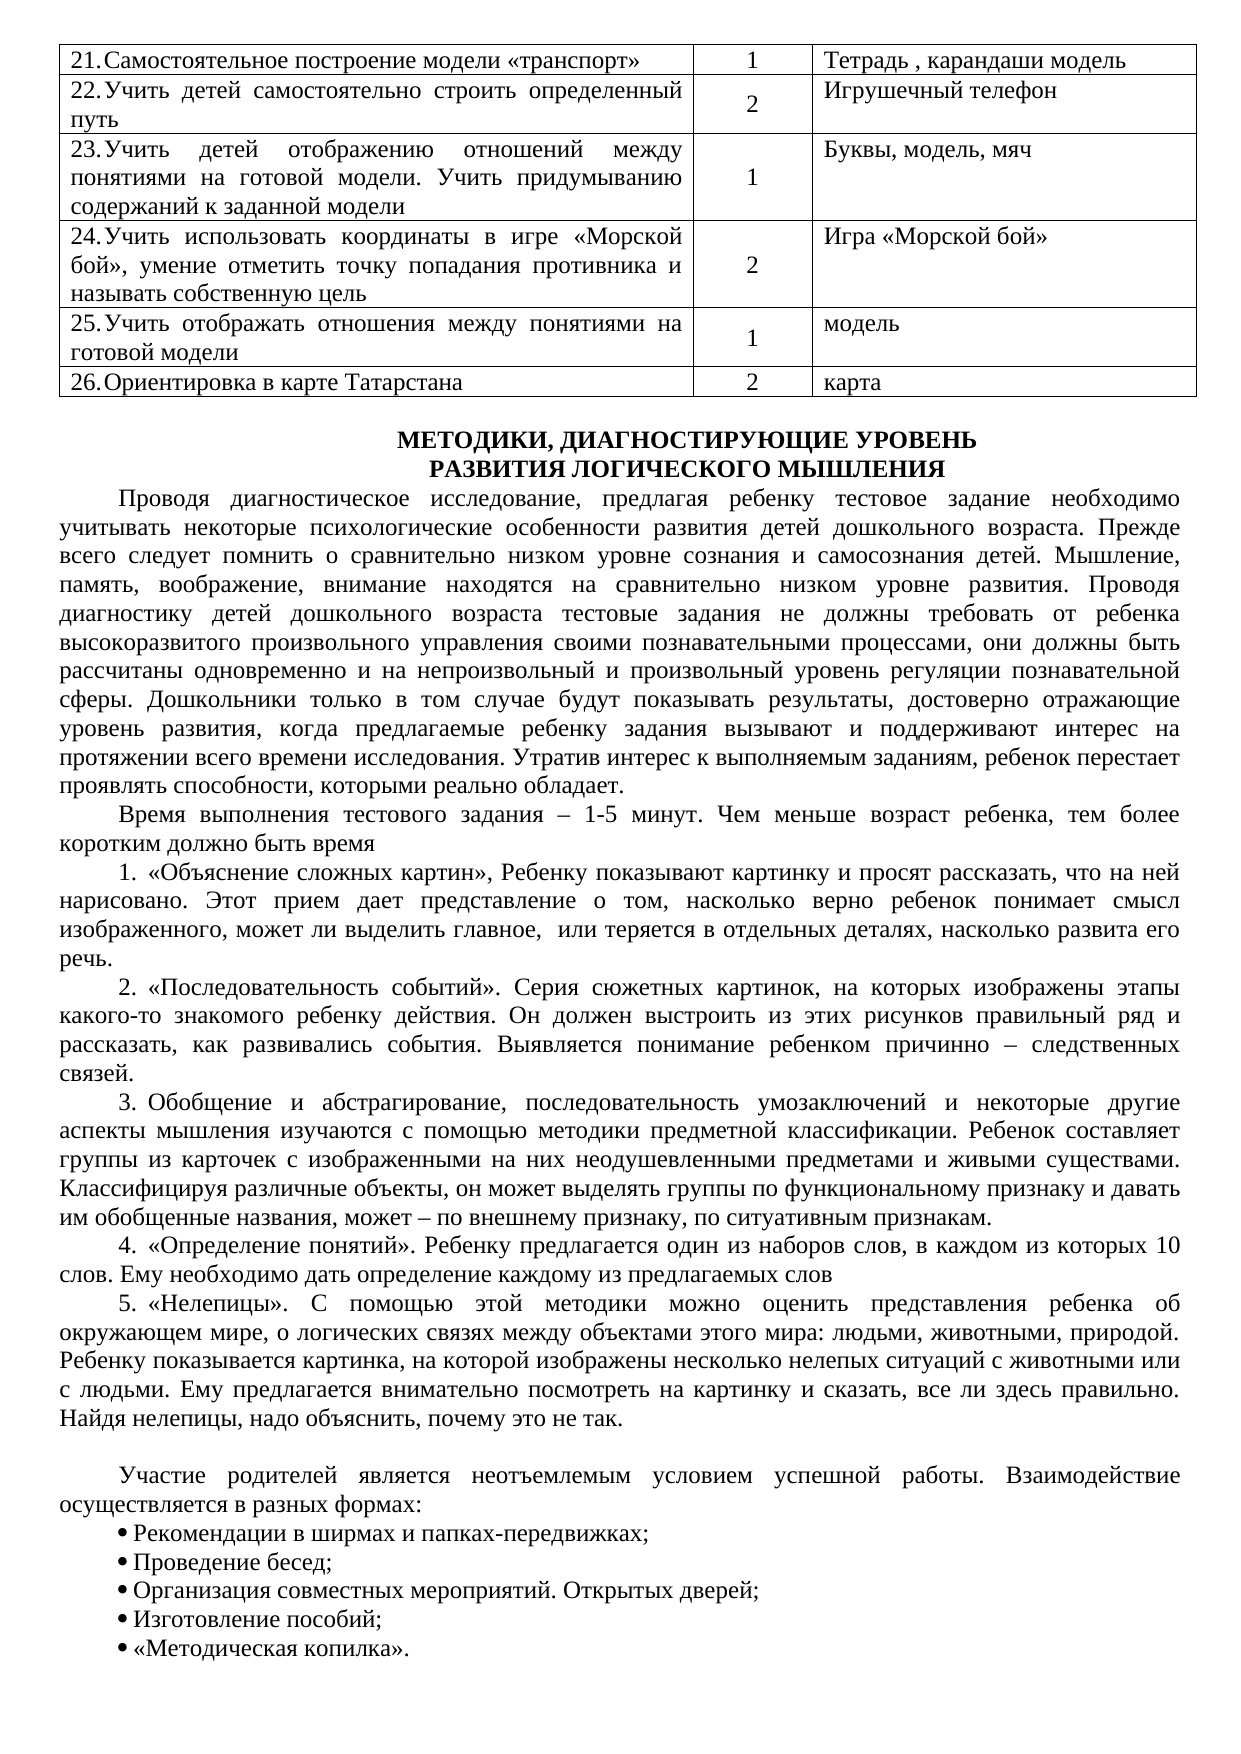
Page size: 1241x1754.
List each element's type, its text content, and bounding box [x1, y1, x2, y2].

text РАЗВИТИЯ ЛОГИЧЕСКОГО МЫШЛЕНИЯ [134, 454, 1181, 483]
table_cell Самостоятельное построение модели «транспорт» [60, 45, 693, 74]
table_cell 2 [694, 367, 812, 396]
text Время выполнения тестового задания – 1-5 минут. Чем меньше возраст ребенка, тем более коротким должно быть время [59, 799, 1181, 857]
list «Нелепицы». С помощью этой методики можно оценить представления ребенка об окружающем мире, о логических связях между объектами этого мира: людьми, животными, природой. Ребенку показывается картинка, на которой изображены несколько нелепых ситуаций с животными или с людьми. Ему предлагается внимательно посмотреть на картинку и сказать, все ли здесь правильно. Найдя нелепицы, надо объяснить, почему это не так. [59, 1288, 1181, 1432]
list Организация совместных мероприятий. Открытых дверей; [59, 1575, 1181, 1604]
table_cell 1 [694, 308, 812, 366]
list Обобщение и абстрагирование, последовательность умозаключений и некоторые другие аспекты мышления изучаются с помощью методики предметной классификации. Ребенок составляет группы из карточек с изображенными на них неодушевленными предметами и живыми существами. Классифицируя различные объекты, он может выделять группы по функциональному признаку и давать им обобщенные названия, может – по внешнему признаку, по ситуативным признакам. [59, 1087, 1181, 1230]
table_cell Учить детей самостоятельно строить определенный путь [60, 75, 693, 133]
text МЕТОДИКИ, ДИАГНОСТИРУЮЩИЕ УРОВЕНЬ [134, 425, 1181, 454]
table_cell 2 [694, 221, 812, 307]
text Участие родителей является неотъемлемым условием успешной работы. Взаимодействие осуществляется в разных формах: [59, 1460, 1181, 1518]
table_cell Игрушечный телефон [813, 75, 1196, 133]
table_cell 2 [694, 75, 812, 133]
table_cell Учить отображать отношения между понятиями на готовой модели [60, 308, 693, 366]
list «Последовательность событий». Серия сюжетных картинок, на которых изображены этапы какого-то знакомого ребенку действия. Он должен выстроить из этих рисунков правильный ряд и рассказать, как развивались события. Выявляется понимание ребенком причинно – следственных связей. [59, 972, 1181, 1087]
table_cell 1 [694, 45, 812, 74]
list Проведение бесед; [59, 1547, 1181, 1575]
list Рекомендации в ширмах и папках-передвижках; [59, 1518, 1181, 1547]
table_cell Учить детей отображению отношений между понятиями на готовой модели. Учить придумыванию содержаний к заданной модели [60, 134, 693, 220]
table_cell карта [813, 367, 1196, 396]
list «Определение понятий». Ребенку предлагается один из наборов слов, в каждом из которых 10 слов. Ему необходимо дать определение каждому из предлагаемых слов [59, 1230, 1181, 1288]
table_cell 1 [694, 134, 812, 220]
list «Методическая копилка». [59, 1633, 1181, 1662]
table_cell Тетрадь , карандаши модель [813, 45, 1196, 74]
list «Объяснение сложных картин», Ребенку показывают картинку и просят рассказать, что на ней нарисовано. Этот прием дает представление о том, насколько верно ребенок понимает смысл изображенного, может ли выделить главное, или теряется в отдельных деталях, насколько развита его речь. [59, 857, 1181, 972]
table_cell Учить использовать координаты в игре «Морской бой», умение отметить точку попадания противника и называть собственную цель [60, 221, 693, 307]
table_cell Буквы, модель, мяч [813, 134, 1196, 220]
text Проводя диагностическое исследование, предлагая ребенку тестовое задание необходимо учитывать некоторые психологические особенности развития детей дошкольного возраста. Прежде всего следует помнить о сравнительно низком уровне сознания и самосознания детей. Мышление, память, воображение, внимание находятся на сравнительно низком уровне развития. Проводя диагностику детей дошкольного возраста тестовые задания не должны требовать от ребенка высокоразвитого произвольного управления своими познавательными процессами, они должны быть рассчитаны одновременно и на непроизвольный и произвольный уровень регуляции познавательной сферы. Дошкольники только в том случае будут показывать результаты, достоверно отражающие уровень развития, когда предлагаемые ребенку задания вызывают и поддерживают интерес на протяжении всего времени исследования. Утратив интерес к выполняемым заданиям, ребенок перестает проявлять способности, которыми реально обладает. [59, 483, 1181, 799]
table_cell модель [813, 308, 1196, 366]
table_cell Ориентировка в карте Татарстана [60, 367, 693, 396]
list Изготовление пособий; [59, 1604, 1181, 1633]
table_cell Игра «Морской бой» [813, 221, 1196, 307]
